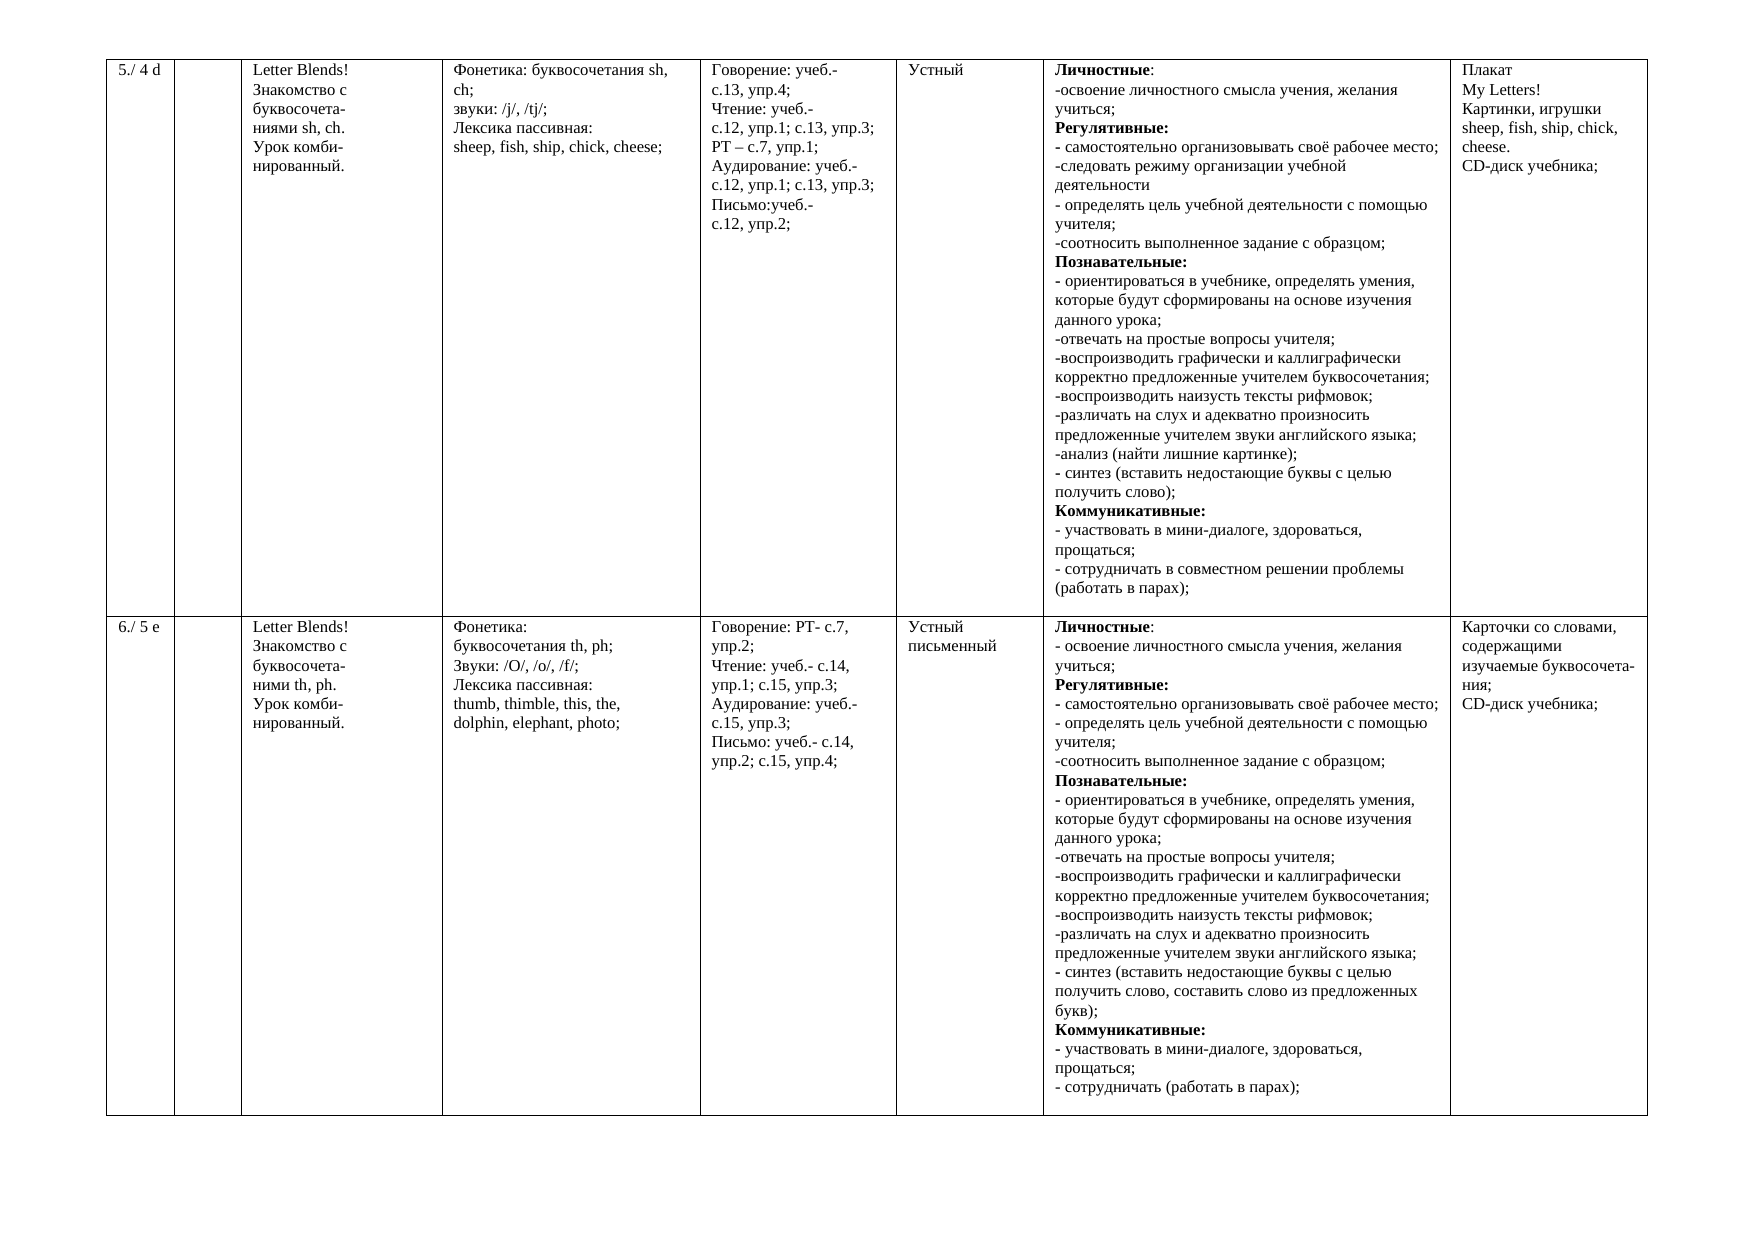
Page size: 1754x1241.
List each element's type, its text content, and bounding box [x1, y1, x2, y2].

table_cell [175, 617, 241, 1115]
table_cell 5./ 4 d [107, 60, 174, 616]
table_cell Фонетика: буквосочетания sh, ch; звуки: /j/, /tj/; Лексика пассивная: sheep, fish, ship, chick, cheese; [443, 60, 700, 616]
table_cell Говорение: учеб.- с.13, упр.4; Чтение: учеб.- с.12, упр.1; с.13, упр.3; РТ – с.7, упр.1; Аудирование: учеб.- с.12, упр.1; с.13, упр.3; Письмо:учеб.- с.12, упр.2; [701, 60, 896, 616]
table_cell [175, 60, 241, 616]
table_cell Устный письменный [897, 617, 1043, 1115]
table_cell Личностные: -освоение личностного смысла учения, желания учиться; Регулятивные: - самостоятельно организовывать своё рабочее место; -следовать режиму организации учебной деятельности - определять цель учебной деятельности с помощью учителя; -соотносить выполненное задание с образцом; Познавательные: - ориентироваться в учебнике, определять умения, которые будут сформированы на основе изучения данного урока; -отвечать на простые вопросы учителя; -воспроизводить графически и каллиграфически корректно предложенные учителем буквосочетания; -воспроизводить наизусть тексты рифмовок; -различать на слух и адекватно произносить предложенные учителем звуки английского языка; -анализ (найти лишние картинке); - синтез (вставить недостающие буквы с целью получить слово); Коммуникативные: - участвовать в мини-диалоге, здороваться, прощаться; - сотрудничать в совместном решении проблемы (работать в парах); [1044, 60, 1450, 616]
table_cell 6./ 5 e [107, 617, 174, 1115]
table_cell Letter Blends! Знакомство с буквосочета- ними th, ph. Урок комби- нированный. [242, 617, 442, 1115]
table_cell Личностные: - освоение личностного смысла учения, желания учиться; Регулятивные: - самостоятельно организовывать своё рабочее место; - определять цель учебной деятельности с помощью учителя; -соотносить выполненное задание с образцом; Познавательные: - ориентироваться в учебнике, определять умения, которые будут сформированы на основе изучения данного урока; -отвечать на простые вопросы учителя; -воспроизводить графически и каллиграфически корректно предложенные учителем буквосочетания; -воспроизводить наизусть тексты рифмовок; -различать на слух и адекватно произносить предложенные учителем звуки английского языка; - синтез (вставить недостающие буквы с целью получить слово, составить слово из предложенных букв); Коммуникативные: - участвовать в мини-диалоге, здороваться, прощаться; - сотрудничать (работать в парах); [1044, 617, 1450, 1115]
table_cell Плакат My Letters! Картинки, игрушки sheep, fish, ship, chick, cheese. CD-диск учебника; [1451, 60, 1647, 616]
table_cell Устный [897, 60, 1043, 616]
table_cell Карточки со словами, содержащими изучаемые буквосочета- ния; CD-диск учебника; [1451, 617, 1647, 1115]
table_cell Говорение: РТ- с.7, упр.2; Чтение: учеб.- с.14, упр.1; с.15, упр.3; Аудирование: учеб.- с.15, упр.3; Письмо: учеб.- с.14, упр.2; с.15, упр.4; [701, 617, 896, 1115]
table_cell Letter Blends! Знакомство с буквосочета- ниями sh, ch. Урок комби- нированный. [242, 60, 442, 616]
table_cell Фонетика: буквосочетания th, ph; Звуки: /О/, /о/, /f/; Лексика пассивная: thumb, thimble, this, the, dolphin, elephant, photo; [443, 617, 700, 1115]
